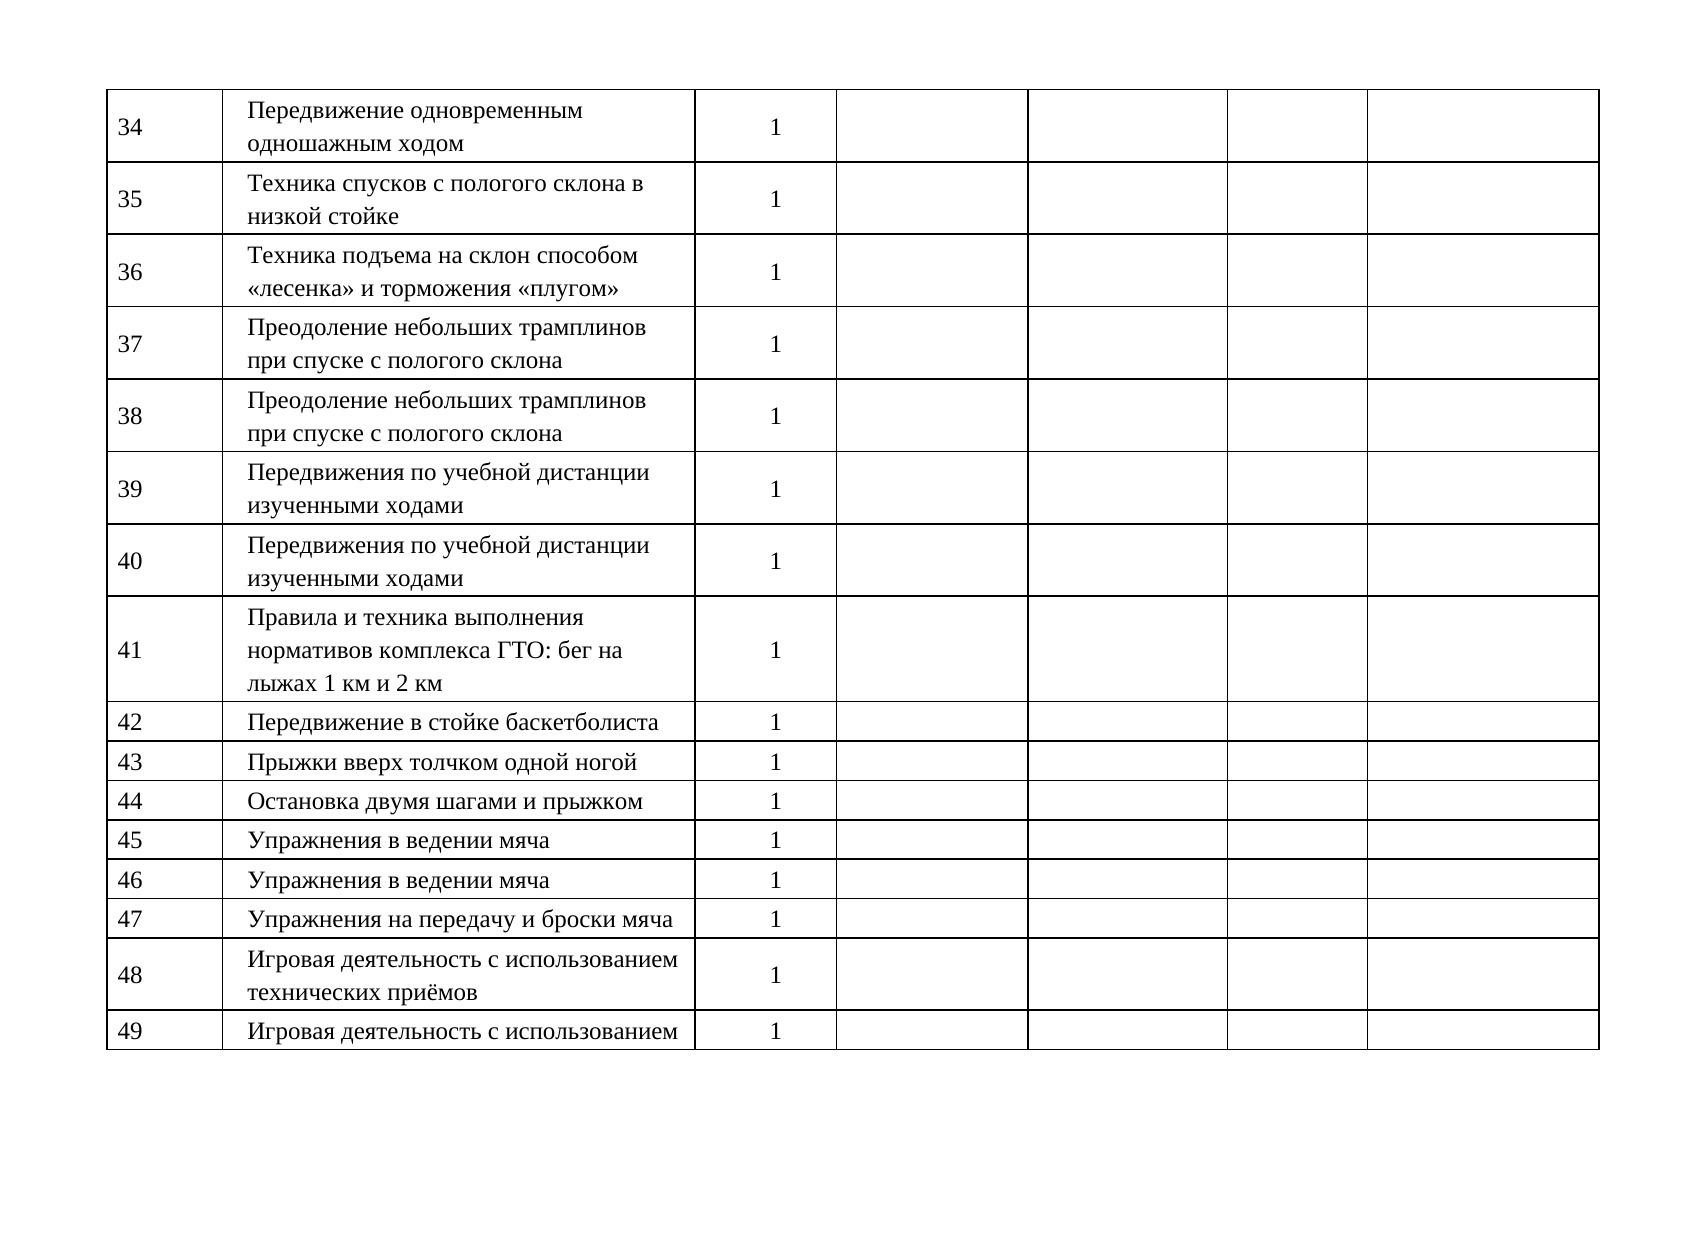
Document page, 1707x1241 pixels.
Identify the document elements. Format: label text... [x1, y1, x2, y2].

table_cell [223, 939, 694, 1009]
table_cell Передвижения по учебной дистанции изученными ходами [223, 452, 694, 523]
table_cell [1228, 939, 1367, 1009]
table_cell 1 [696, 821, 836, 858]
table_cell [1029, 939, 1227, 1009]
table_cell [1228, 899, 1367, 937]
table_cell Техника спусков с пологого склона в низкой стойке [223, 163, 694, 233]
table_cell 49 [108, 1011, 222, 1049]
table_cell [1368, 899, 1598, 937]
table_cell [1228, 525, 1367, 595]
table_cell 42 [108, 702, 222, 740]
table_cell [1368, 860, 1598, 898]
table_cell [837, 702, 1027, 740]
table_cell [1029, 307, 1227, 378]
table_cell [837, 597, 1027, 701]
table_cell [1029, 452, 1227, 523]
table_cell [1368, 781, 1598, 819]
table_cell [1368, 380, 1598, 451]
table_cell 1 [696, 90, 836, 161]
table_cell [1228, 702, 1367, 740]
table_cell [1228, 742, 1367, 779]
table_cell 1 [696, 860, 836, 898]
table_cell Упражнения на передачу и броски мяча [223, 899, 694, 937]
table_cell 40 [108, 525, 222, 595]
table_cell Прыжки вверх толчком одной ногой [223, 742, 694, 779]
table_cell 39 [108, 452, 222, 523]
table_cell 1 [696, 702, 836, 740]
table_cell [837, 235, 1027, 306]
table_cell [1029, 899, 1227, 937]
table_cell [1368, 452, 1598, 523]
table_cell [837, 525, 1027, 595]
table_cell [1368, 939, 1598, 1009]
table_cell 1 [696, 742, 836, 779]
table_cell [1228, 860, 1367, 898]
table_cell 38 [108, 380, 222, 451]
table_cell 48 [108, 939, 222, 1009]
table_cell [1029, 525, 1227, 595]
table_cell [1029, 235, 1227, 306]
table_cell [1228, 307, 1367, 378]
table_cell [1029, 781, 1227, 819]
table_cell [1228, 1011, 1367, 1049]
table_cell [837, 163, 1027, 233]
table_cell 47 [108, 899, 222, 937]
table_cell [1029, 380, 1227, 451]
table_cell 1 [696, 307, 836, 378]
table_cell [1368, 821, 1598, 858]
table_cell [1029, 1011, 1227, 1049]
table_cell [1368, 1011, 1598, 1049]
table_cell Преодоление небольших трамплинов при спуске с пологого склона [223, 307, 694, 378]
table_cell [837, 939, 1027, 1009]
table_cell [837, 90, 1027, 161]
table_cell [837, 1011, 1027, 1049]
table_cell [1029, 163, 1227, 233]
table_cell [837, 899, 1027, 937]
table_cell 1 [696, 899, 836, 937]
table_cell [223, 90, 694, 161]
table_cell Упражнения в ведении мяча [223, 860, 694, 898]
table_cell 1 [696, 939, 836, 1009]
table_cell [837, 452, 1027, 523]
table_cell [1029, 90, 1227, 161]
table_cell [223, 1011, 694, 1049]
table_cell Техника подъема на склон способом «лесенка» и торможения «плугом» [223, 235, 694, 306]
table_cell 34 [108, 90, 222, 161]
table_cell [1029, 702, 1227, 740]
table_cell [1228, 235, 1367, 306]
table_cell 36 [108, 235, 222, 306]
table_cell 1 [696, 781, 836, 819]
table_cell 1 [696, 1011, 836, 1049]
table_cell Упражнения в ведении мяча [223, 821, 694, 858]
table_cell [1368, 597, 1598, 701]
table_cell 1 [696, 525, 836, 595]
table_cell [1368, 525, 1598, 595]
table_cell Преодоление небольших трамплинов при спуске с пологого склона [223, 380, 694, 451]
table_cell [1228, 90, 1367, 161]
table_cell 45 [108, 821, 222, 858]
table_cell [837, 742, 1027, 779]
table_cell [1029, 742, 1227, 779]
table_cell [1368, 235, 1598, 306]
table_cell 1 [696, 452, 836, 523]
table_cell [1368, 163, 1598, 233]
table_cell [1228, 452, 1367, 523]
table_cell Правила и техника выполнения нормативов комплекса ГТО: бег на лыжах 1 км и 2 км [223, 597, 694, 701]
table_cell [1228, 163, 1367, 233]
table_cell [1228, 781, 1367, 819]
table_cell [837, 781, 1027, 819]
table_cell 46 [108, 860, 222, 898]
table_cell Остановка двумя шагами и прыжком [223, 781, 694, 819]
table_cell 37 [108, 307, 222, 378]
table_cell [837, 307, 1027, 378]
table_cell [1029, 597, 1227, 701]
table_cell [1029, 821, 1227, 858]
table_cell [1368, 307, 1598, 378]
table_cell [1368, 742, 1598, 779]
table_cell [1368, 90, 1598, 161]
table_cell Передвижения по учебной дистанции изученными ходами [223, 525, 694, 595]
table_cell 1 [696, 163, 836, 233]
table_cell 1 [696, 380, 836, 451]
table_cell [837, 860, 1027, 898]
table_cell [1228, 821, 1367, 858]
table_cell [1029, 860, 1227, 898]
table_cell 43 [108, 742, 222, 779]
table_cell [1368, 702, 1598, 740]
table_cell [1228, 597, 1367, 701]
table_cell 1 [696, 235, 836, 306]
table_cell [837, 380, 1027, 451]
table_cell [837, 821, 1027, 858]
table_cell [1228, 380, 1367, 451]
table_cell 1 [696, 597, 836, 701]
table_cell 35 [108, 163, 222, 233]
table_cell Передвижение в стойке баскетболиста [223, 702, 694, 740]
table_cell 41 [108, 597, 222, 701]
table_cell 44 [108, 781, 222, 819]
